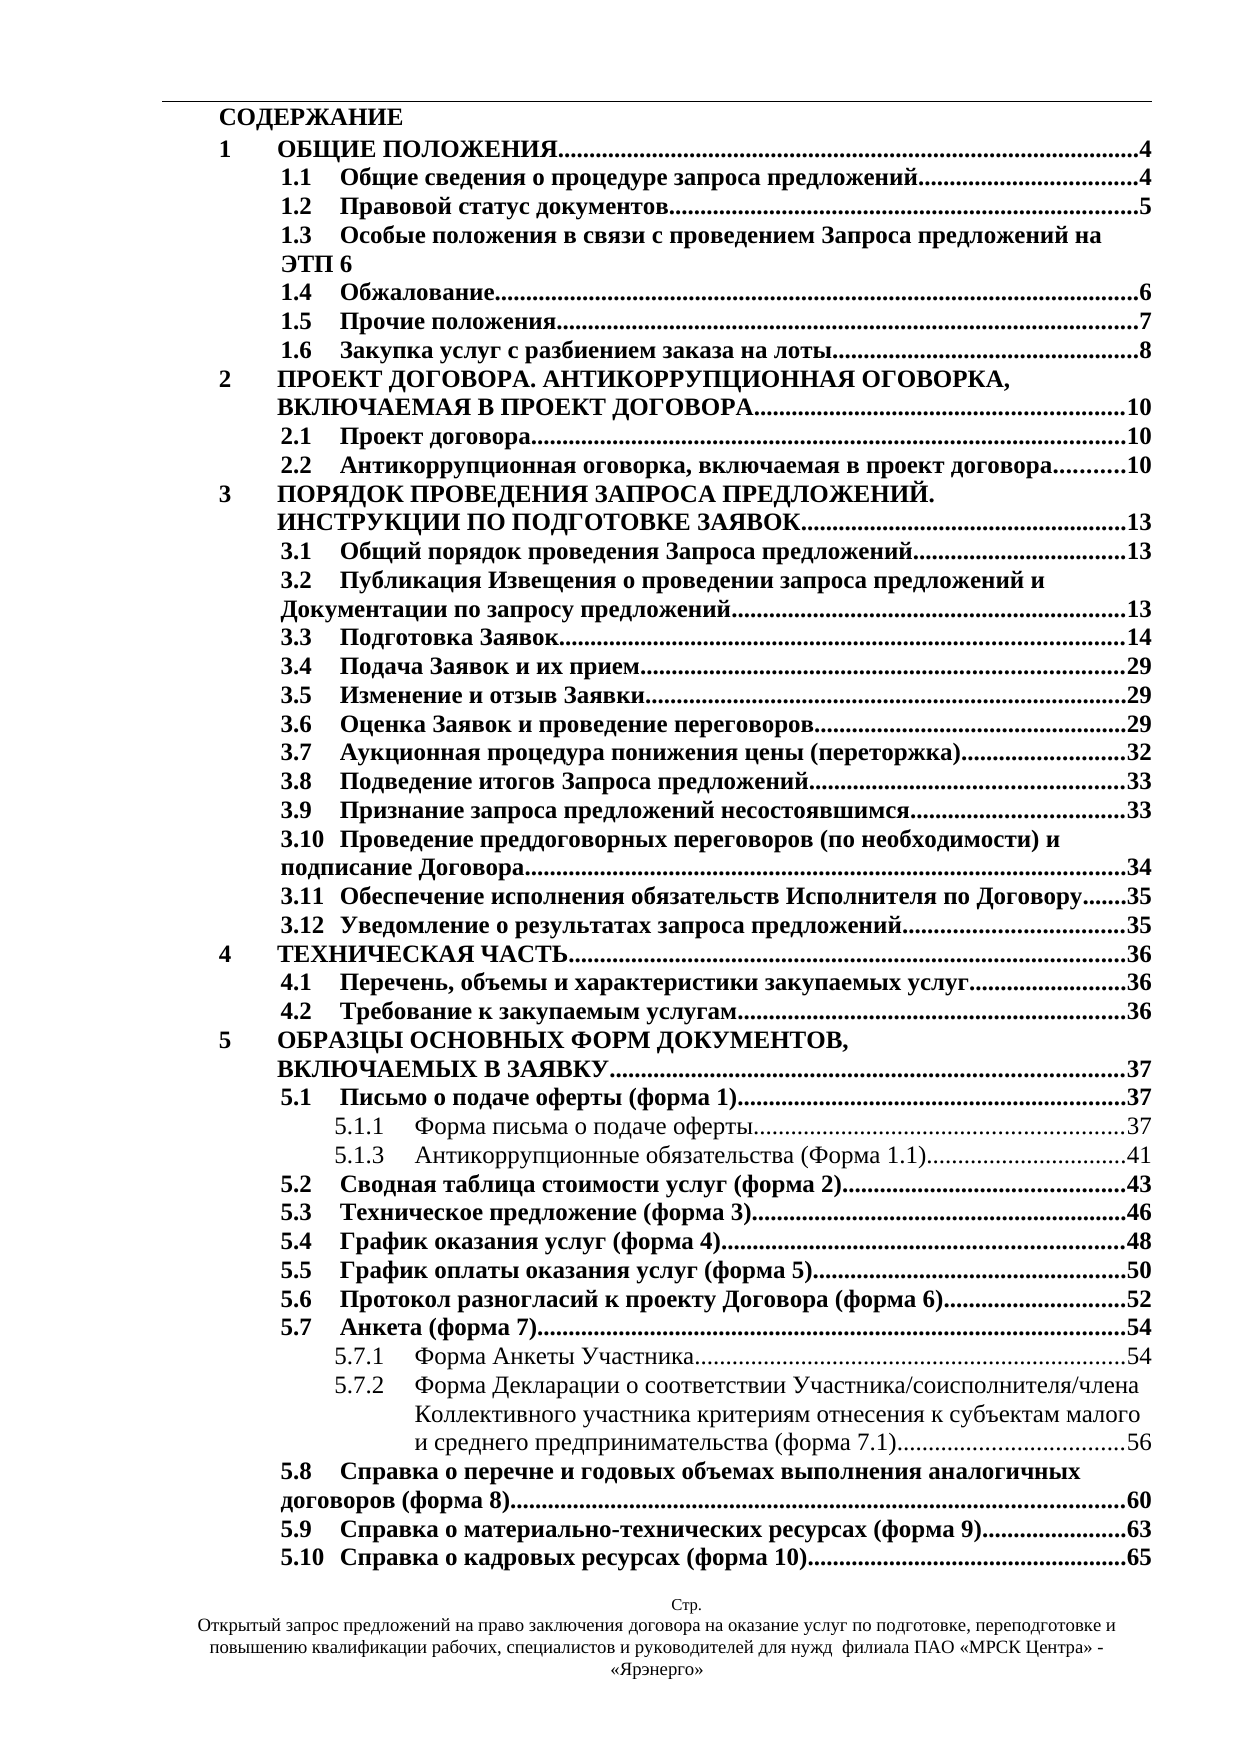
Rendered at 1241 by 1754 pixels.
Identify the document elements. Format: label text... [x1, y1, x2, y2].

text 3.4 Подача Заявок и их прием 29 [280, 651, 1133, 680]
text 2.1 Проект договора 10 [280, 421, 1133, 450]
text 4 Техническая часть 36 [218, 939, 1033, 967]
text 5 Образцы основных форм документов, включаемых в Заявку 37 [218, 1025, 1033, 1082]
text 4.1 Перечень, объемы и характеристики закупаемых услуг 36 [280, 967, 1133, 996]
text 5.9 Справка о материально-технических ресурсах (форма 9) 63 [280, 1514, 1133, 1542]
text 5.6 Протокол разногласий к проекту Договора (форма 6) 52 [280, 1284, 1133, 1312]
text 5.10 Справка о кадровых ресурсах (форма 10) 65 [280, 1542, 1133, 1571]
text 3.1 Общий порядок проведения Запроса предложений 13 [280, 536, 1133, 565]
text 5.3 Техническое предложение (форма 3) 46 [280, 1197, 1133, 1226]
text 3.9 Признание запроса предложений несостоявшимся 33 [280, 795, 1133, 824]
text 3.12 Уведомление о результатах запроса предложений 35 [280, 910, 1133, 939]
text 5.2 Сводная таблица стоимости услуг (форма 2) 43 [280, 1169, 1133, 1197]
text 3.7 Аукционная процедура понижения цены (переторжка) 32 [280, 737, 1133, 766]
text 2 Проект Договора. Антикоррупционная оговорка, включаемая в проект договора 10 [218, 364, 1033, 421]
text 3.6 Оценка Заявок и проведение переговоров 29 [280, 709, 1133, 737]
text 1.6 Закупка услуг с разбиением заказа на лоты 8 [280, 335, 1133, 364]
text 5.7 Анкета (форма 7) 54 [280, 1312, 1133, 1341]
text 1.5 Прочие положения 7 [280, 306, 1133, 335]
text 3.11 Обеспечение исполнения обязательств Исполнителя по Договору 35 [280, 881, 1133, 910]
text 1.2 Правовой статус документов 5 [280, 191, 1133, 220]
text 3 Порядок проведения Запроса предложений. Инструкции по подготовке Заявок 13 [218, 479, 1033, 536]
text 5.5 График оплаты оказания услуг (форма 5) 50 [280, 1255, 1133, 1284]
text 5.1.1 Форма письма о подаче оферты 37 [334, 1111, 1144, 1140]
text 3.10 Проведение преддоговорных переговоров (по необходимости) и подписание Договора 34 [280, 824, 1133, 881]
text СОДЕРЖАНИЕ [218, 102, 938, 131]
text 3.2 Публикация Извещения о проведении запроса предложений и Документации по запросу предложений 13 [280, 565, 1133, 622]
text 5.7.2 Форма Декларации о соответствии Участника/соисполнителя/члена Коллективного участника критериям отнесения к субъектам малого и среднего предпринимательства (форма 7.1) 56 [334, 1370, 1144, 1456]
text 3.3 Подготовка Заявок 14 [280, 622, 1133, 651]
text 1.4 Обжалование 6 [280, 277, 1133, 306]
text 1.3 Особые положения в связи с проведением Запроса предложений на ЭТП 6 [280, 220, 1133, 277]
text 5.7.1 Форма Анкеты Участника 54 [334, 1341, 1144, 1370]
text 5.4 График оказания услуг (форма 4) 48 [280, 1226, 1133, 1255]
text 5.1.3 Антикоррупционные обязательства (Форма 1.1). 41 [334, 1140, 1144, 1169]
text 4.2 Требование к закупаемым услугам 36 [280, 996, 1133, 1025]
text 1.1 Общие сведения о процедуре запроса предложений 4 [280, 162, 1133, 191]
text 5.8 Справка о перечне и годовых объемах выполнения аналогичных договоров (форма 8) 60 [280, 1456, 1133, 1514]
text 1 Общие положения 4 [218, 134, 1033, 162]
text 2.2 Антикоррупционная оговорка, включаемая в проект договора 10 [280, 450, 1133, 479]
text 3.8 Подведение итогов Запроса предложений 33 [280, 766, 1133, 795]
text 3.5 Изменение и отзыв Заявки 29 [280, 680, 1133, 709]
text 5.1 Письмо о подаче оферты (форма 1) 37 [280, 1082, 1133, 1111]
